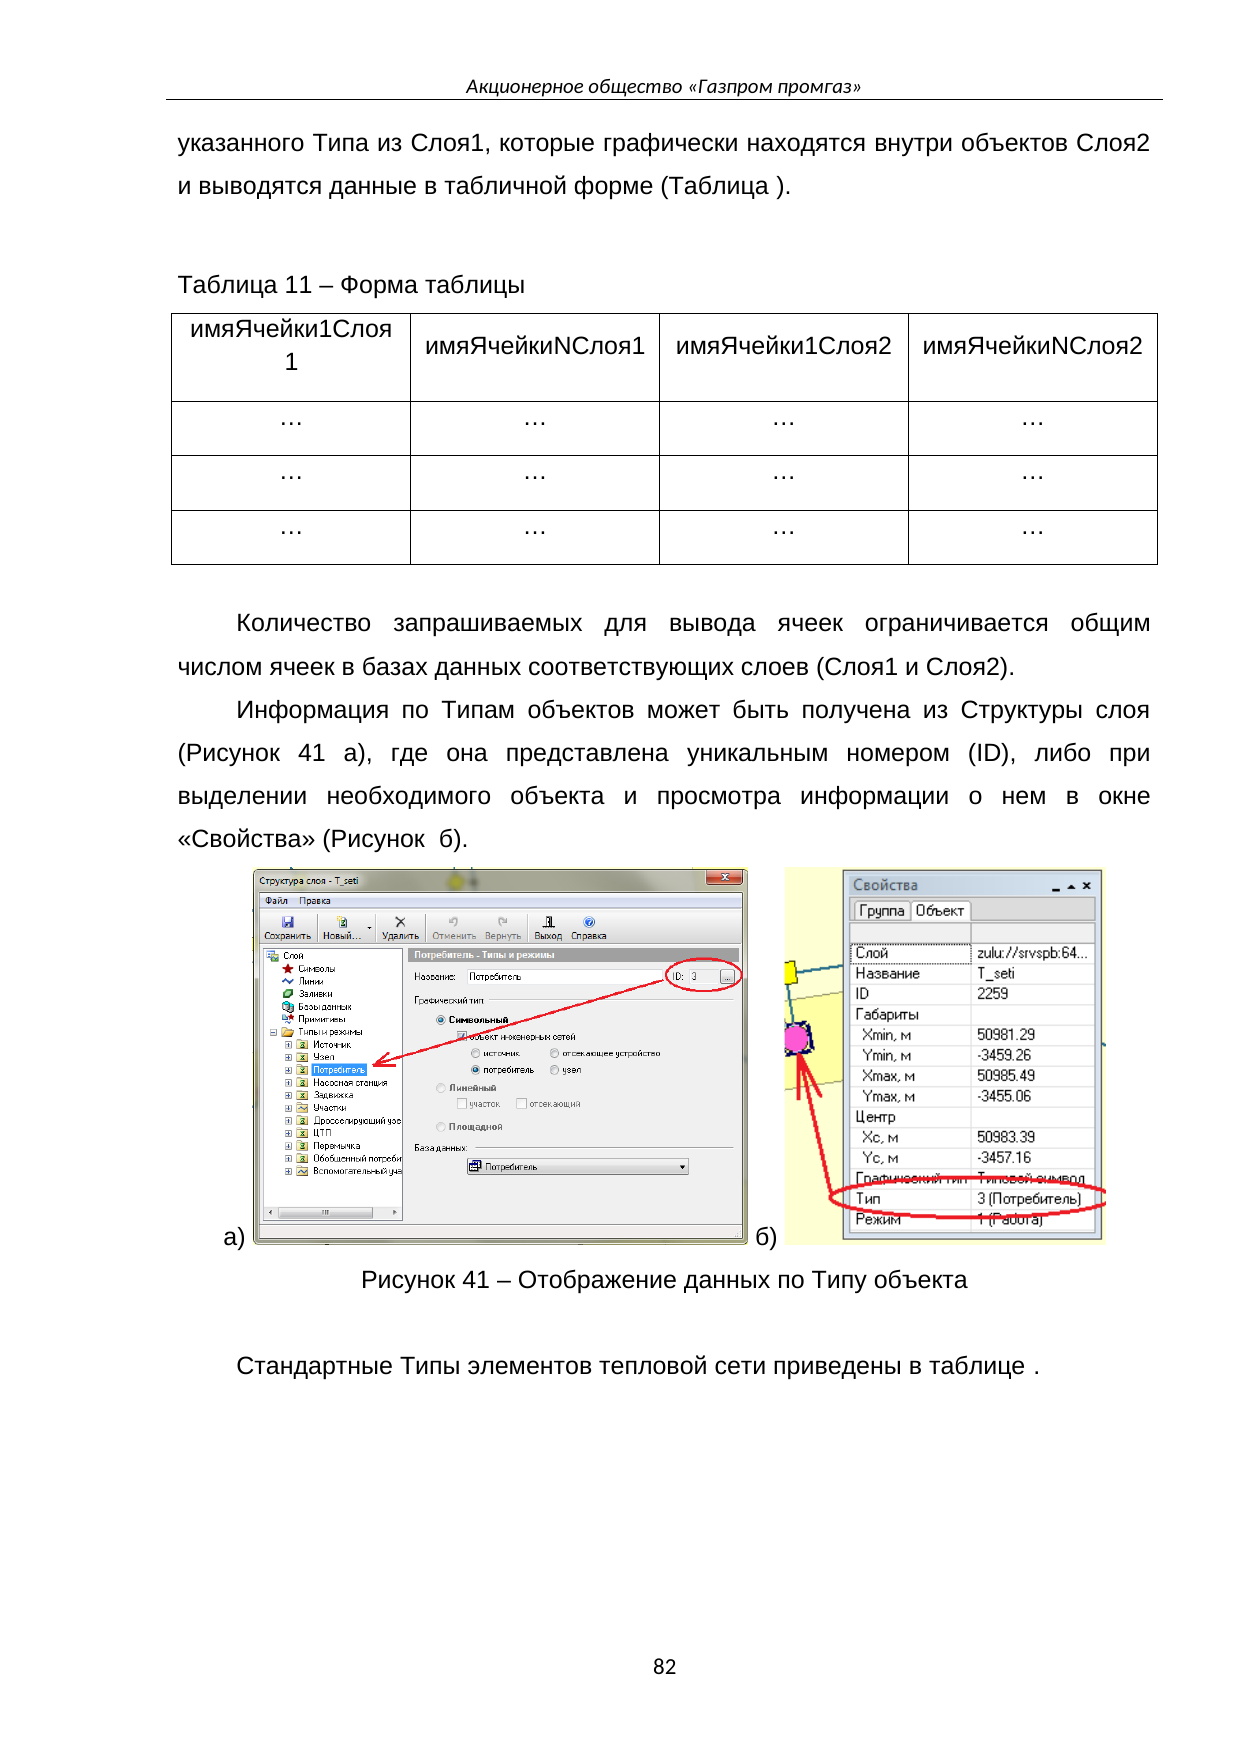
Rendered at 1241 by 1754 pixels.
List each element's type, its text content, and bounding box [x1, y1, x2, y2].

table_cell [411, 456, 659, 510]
picture [784, 867, 1106, 1245]
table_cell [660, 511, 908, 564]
text Стандартные Типы элементов тепловой сети приведены в таблице 12. [177, 1351, 1152, 1379]
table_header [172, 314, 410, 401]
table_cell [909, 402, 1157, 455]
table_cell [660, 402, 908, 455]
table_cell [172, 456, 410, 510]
text Информация по Типам объектов может быть получена из Структуры слоя (Рисунок 41 а), где она представлена уникальным номером (ID), либо при выделении необходимого объекта и просмотра информации о нем в окне «Свойства» (Рисунок 41 б). [177, 694, 1152, 853]
text Количество запрашиваемых для вывода ячеек ограничивается общим числом ячеек в базах данных соответствующих слоев (Слоя1 и Слоя2). [177, 608, 1152, 680]
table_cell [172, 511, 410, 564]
text Рисунок 41 – Отображение данных по Типу объекта [177, 1264, 1152, 1293]
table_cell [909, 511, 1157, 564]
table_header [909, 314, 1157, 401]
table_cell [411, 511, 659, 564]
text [177, 128, 1152, 200]
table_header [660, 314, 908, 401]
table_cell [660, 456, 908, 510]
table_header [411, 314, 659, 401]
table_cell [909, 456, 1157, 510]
picture [252, 867, 748, 1245]
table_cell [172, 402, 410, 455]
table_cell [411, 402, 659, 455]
